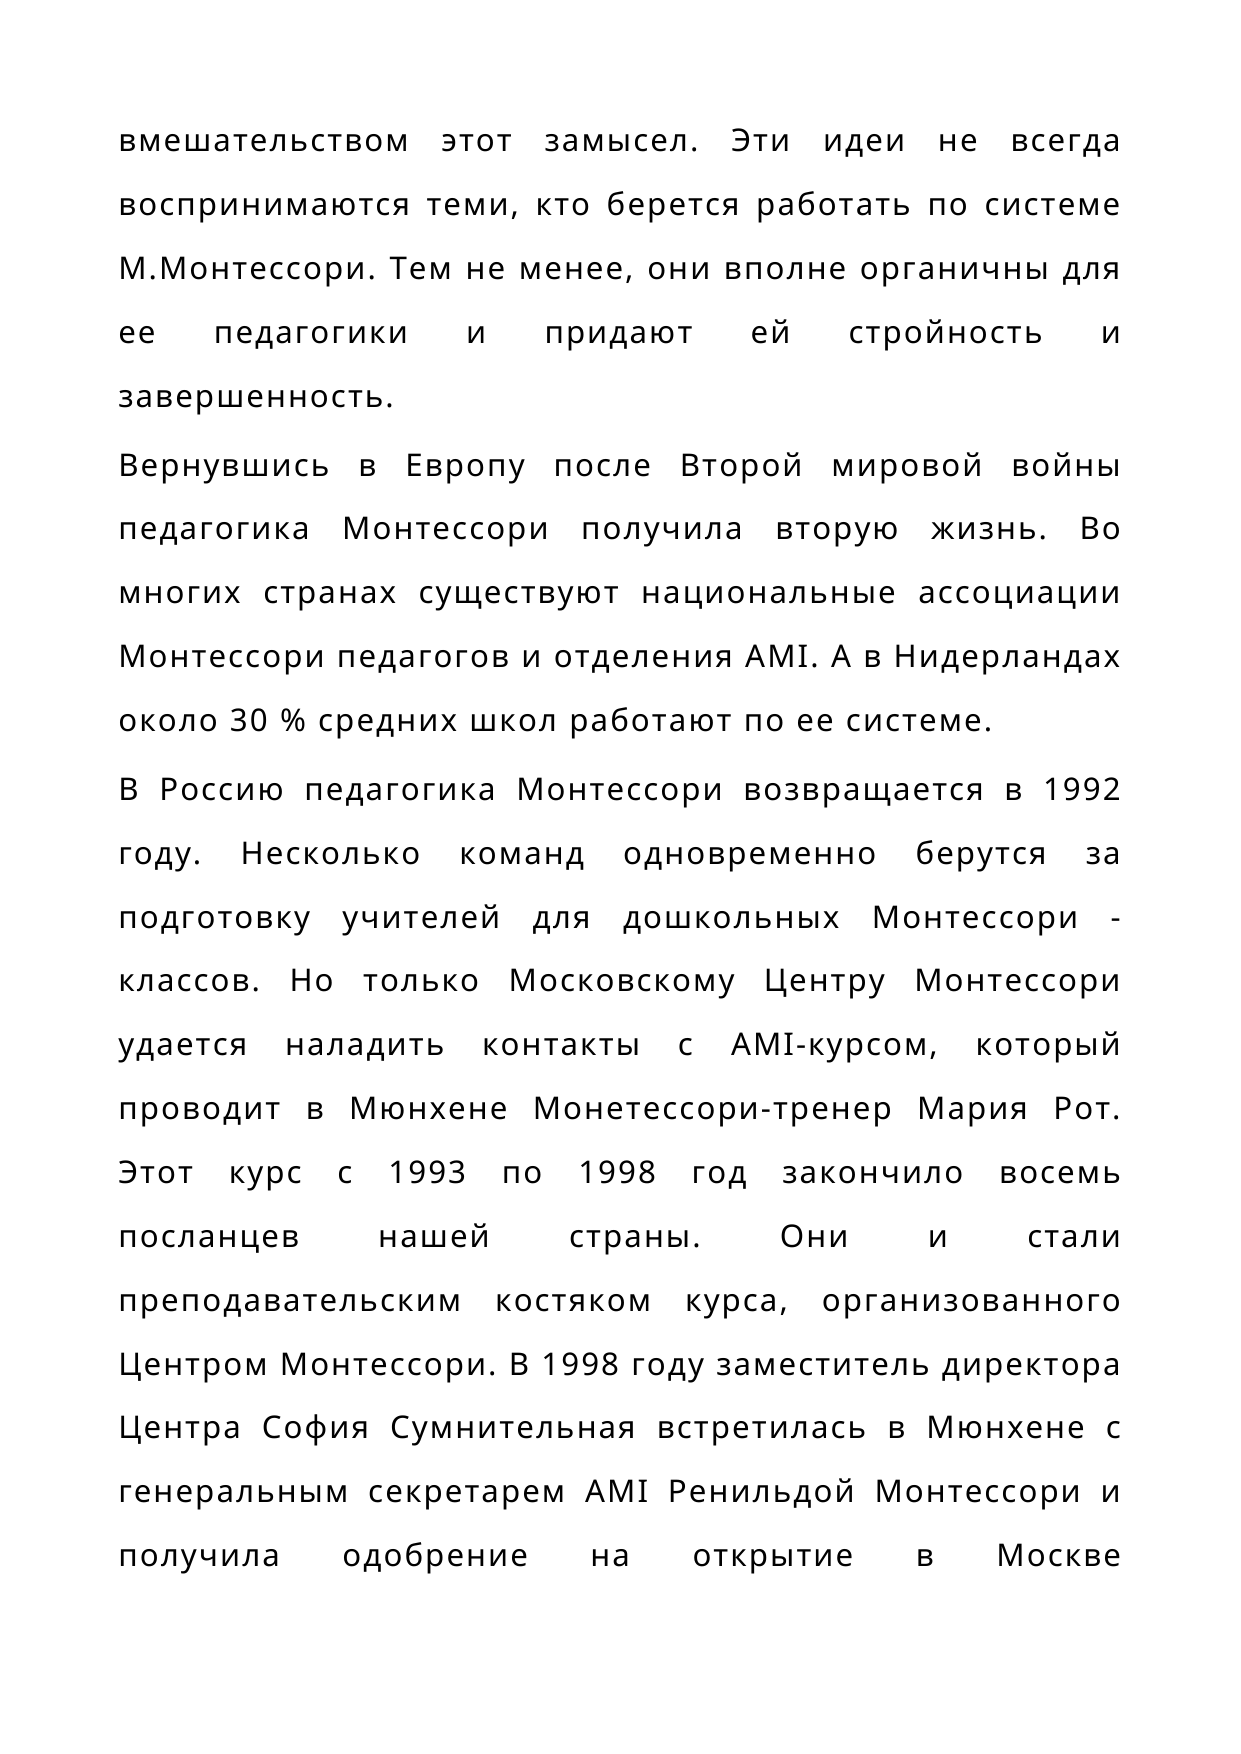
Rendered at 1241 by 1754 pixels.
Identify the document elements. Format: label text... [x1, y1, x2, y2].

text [118, 118, 1122, 416]
text Вернувшись в Европу после Второй мировой войны педагогика Монтессори получила вторую жизнь. Во многих странах существуют национальные ассоциации Монтессори педагогов и отделения AMI. А в Нидерландах около 30 % средних школ работают по ее системе. [118, 442, 1122, 741]
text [118, 767, 1122, 1576]
